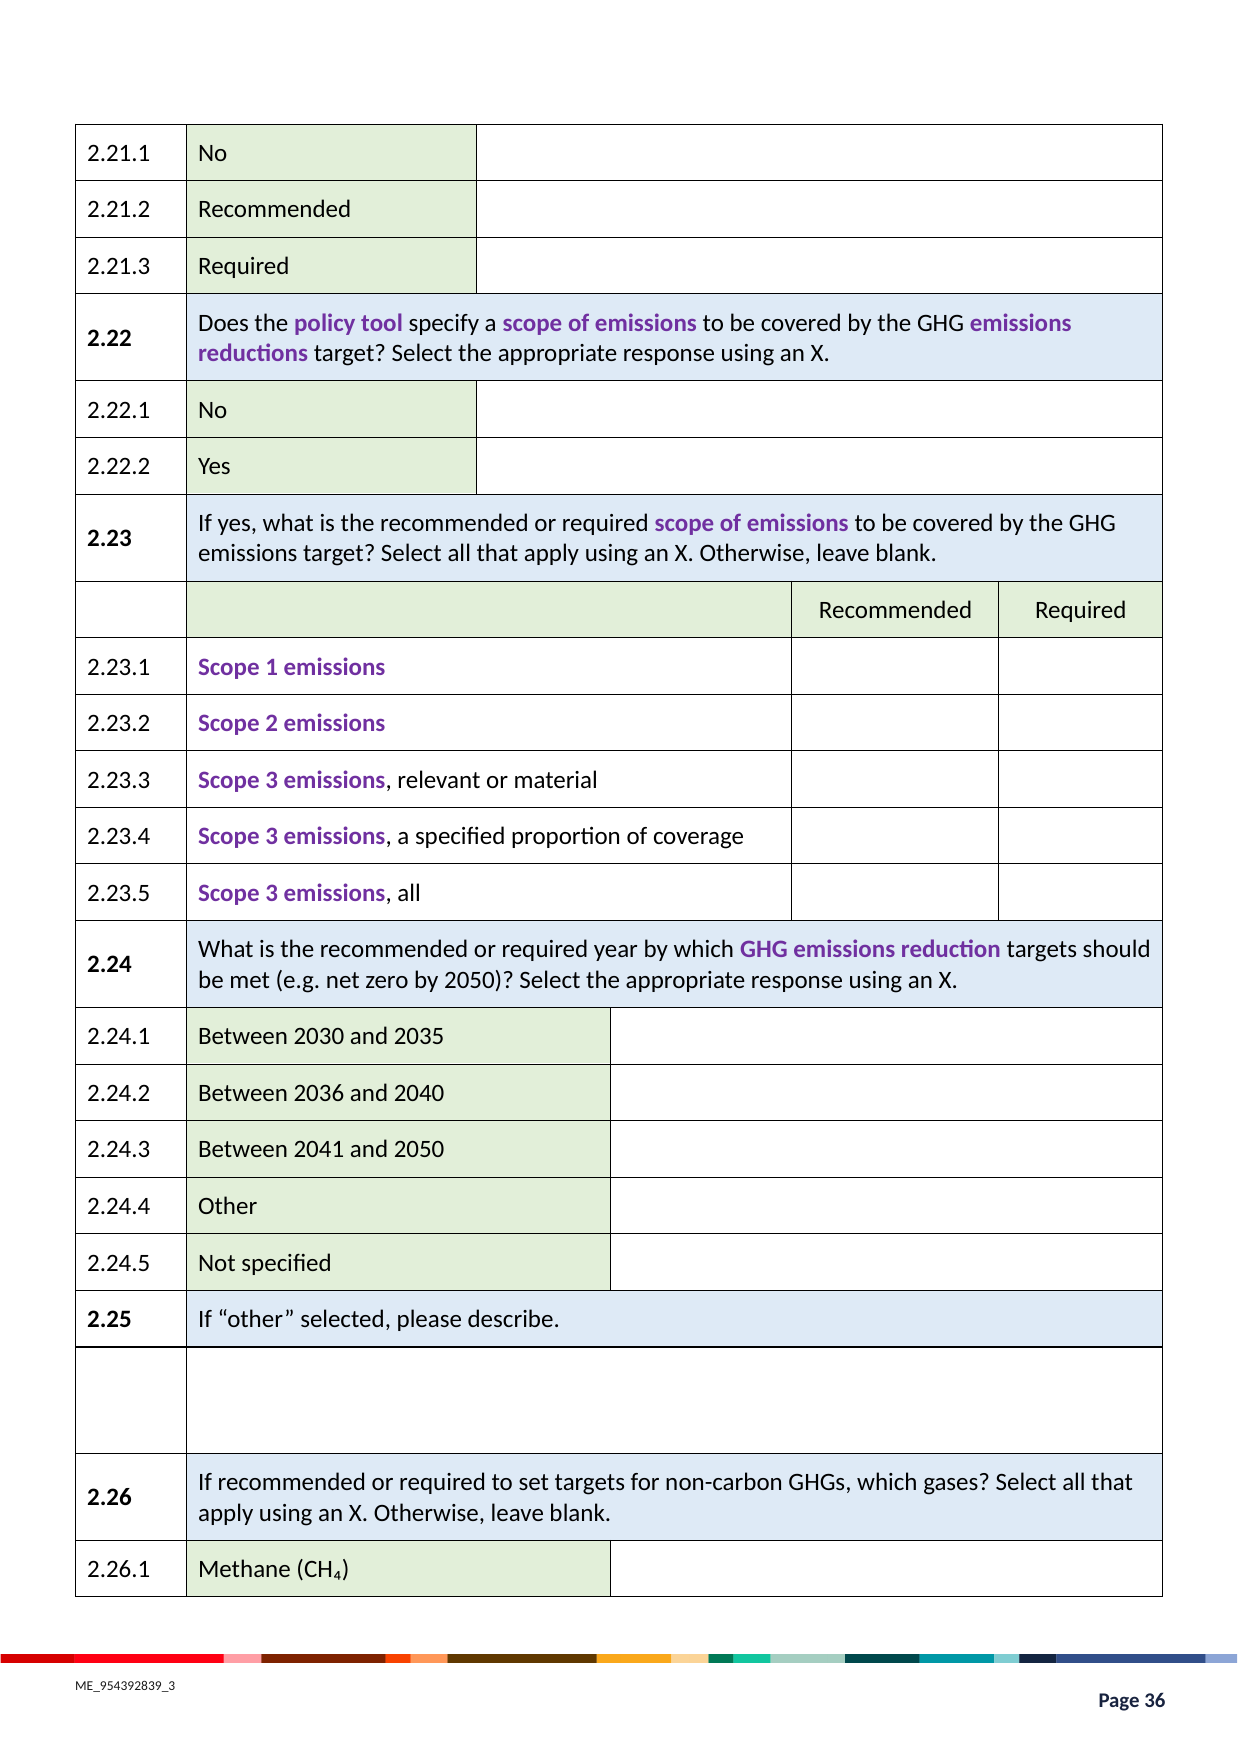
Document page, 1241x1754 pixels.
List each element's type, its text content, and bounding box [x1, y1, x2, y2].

table_cell [611, 1065, 1162, 1120]
table_cell [999, 808, 1162, 863]
table_cell Yes [187, 438, 476, 493]
table_cell No [187, 381, 476, 437]
table_cell Does the policy tool specify a scope of emissions to be covered by the GHG emissions reductions target? Select the appropriate response using an X. [187, 294, 1162, 380]
table_cell [477, 381, 1162, 437]
table_cell No [187, 125, 476, 180]
table_cell Between 2030 and 2035 [187, 1008, 610, 1063]
table_cell 2.24 [76, 921, 186, 1007]
table_cell 2.23.2 [76, 695, 186, 750]
table_cell Required [187, 238, 476, 293]
table_cell [792, 695, 998, 750]
table_cell [792, 751, 998, 807]
table_cell 2.21.1 [76, 125, 186, 180]
table_cell 2.22 [76, 294, 186, 380]
picture [0, 1654, 1236, 1663]
table_cell 2.22.1 [76, 381, 186, 437]
table_cell [187, 582, 791, 637]
table_cell [792, 638, 998, 694]
table_cell Recommended [187, 181, 476, 237]
table_cell 2.23.4 [76, 808, 186, 863]
table_cell [76, 1348, 186, 1453]
table_cell [187, 1348, 1162, 1453]
table_cell 2.24.1 [76, 1008, 186, 1063]
table_cell Between 2041 and 2050 [187, 1121, 610, 1177]
table_cell Not specified [187, 1234, 610, 1290]
table_cell 2.23.3 [76, 751, 186, 807]
table_cell If yes, what is the recommended or required scope of emissions to be covered by the GHG emissions target? Select all that apply using an X. Otherwise, leave blank. [187, 495, 1162, 581]
table_cell 2.26.1 [76, 1541, 186, 1596]
table_cell Between 2036 and 2040 [187, 1065, 610, 1120]
table_cell If “other” selected, please describe. [187, 1291, 1162, 1346]
table_cell 2.25 [76, 1291, 186, 1346]
table_cell [792, 808, 998, 863]
table_cell 2.24.4 [76, 1178, 186, 1233]
table_cell Scope 3 emissions, all [187, 864, 791, 920]
table_cell 2.24.3 [76, 1121, 186, 1177]
table_cell 2.23.5 [76, 864, 186, 920]
table_cell Recommended [792, 582, 998, 637]
table_cell What is the recommended or required year by which GHG emissions reduction targets should be met (e.g. net zero by 2050)? Select the appropriate response using an X. [187, 921, 1162, 1007]
table_cell [477, 181, 1162, 237]
table_cell Other [187, 1178, 610, 1233]
table_cell [477, 438, 1162, 493]
table_cell [611, 1234, 1162, 1290]
table_cell [611, 1541, 1162, 1596]
table_cell 2.23 [76, 495, 186, 581]
table_cell Scope 1 emissions [187, 638, 791, 694]
table_cell Scope 3 emissions, relevant or material [187, 751, 791, 807]
table_cell 2.24.2 [76, 1065, 186, 1120]
table_cell [999, 751, 1162, 807]
table_cell [477, 238, 1162, 293]
table_cell Scope 3 emissions, a specified proportion of coverage [187, 808, 791, 863]
table_cell [999, 864, 1162, 920]
table_cell [792, 864, 998, 920]
table_cell Required [999, 582, 1162, 637]
table_cell If recommended or required to set targets for non-carbon GHGs, which gases? Select all that apply using an X. Otherwise, leave blank. [187, 1454, 1162, 1540]
table_cell [611, 1178, 1162, 1233]
table_cell 2.24.5 [76, 1234, 186, 1290]
table_cell [611, 1121, 1162, 1177]
table_cell [76, 582, 186, 637]
table_cell 2.22.2 [76, 438, 186, 493]
table_cell 2.26 [76, 1454, 186, 1540]
table_cell [999, 638, 1162, 694]
table_cell [999, 695, 1162, 750]
table_cell 2.23.1 [76, 638, 186, 694]
table_cell 2.21.3 [76, 238, 186, 293]
table_cell [477, 125, 1162, 180]
table_cell [611, 1008, 1162, 1063]
table_cell Scope 2 emissions [187, 695, 791, 750]
table_cell Methane (CH₄) [187, 1541, 610, 1596]
table_cell 2.21.2 [76, 181, 186, 237]
